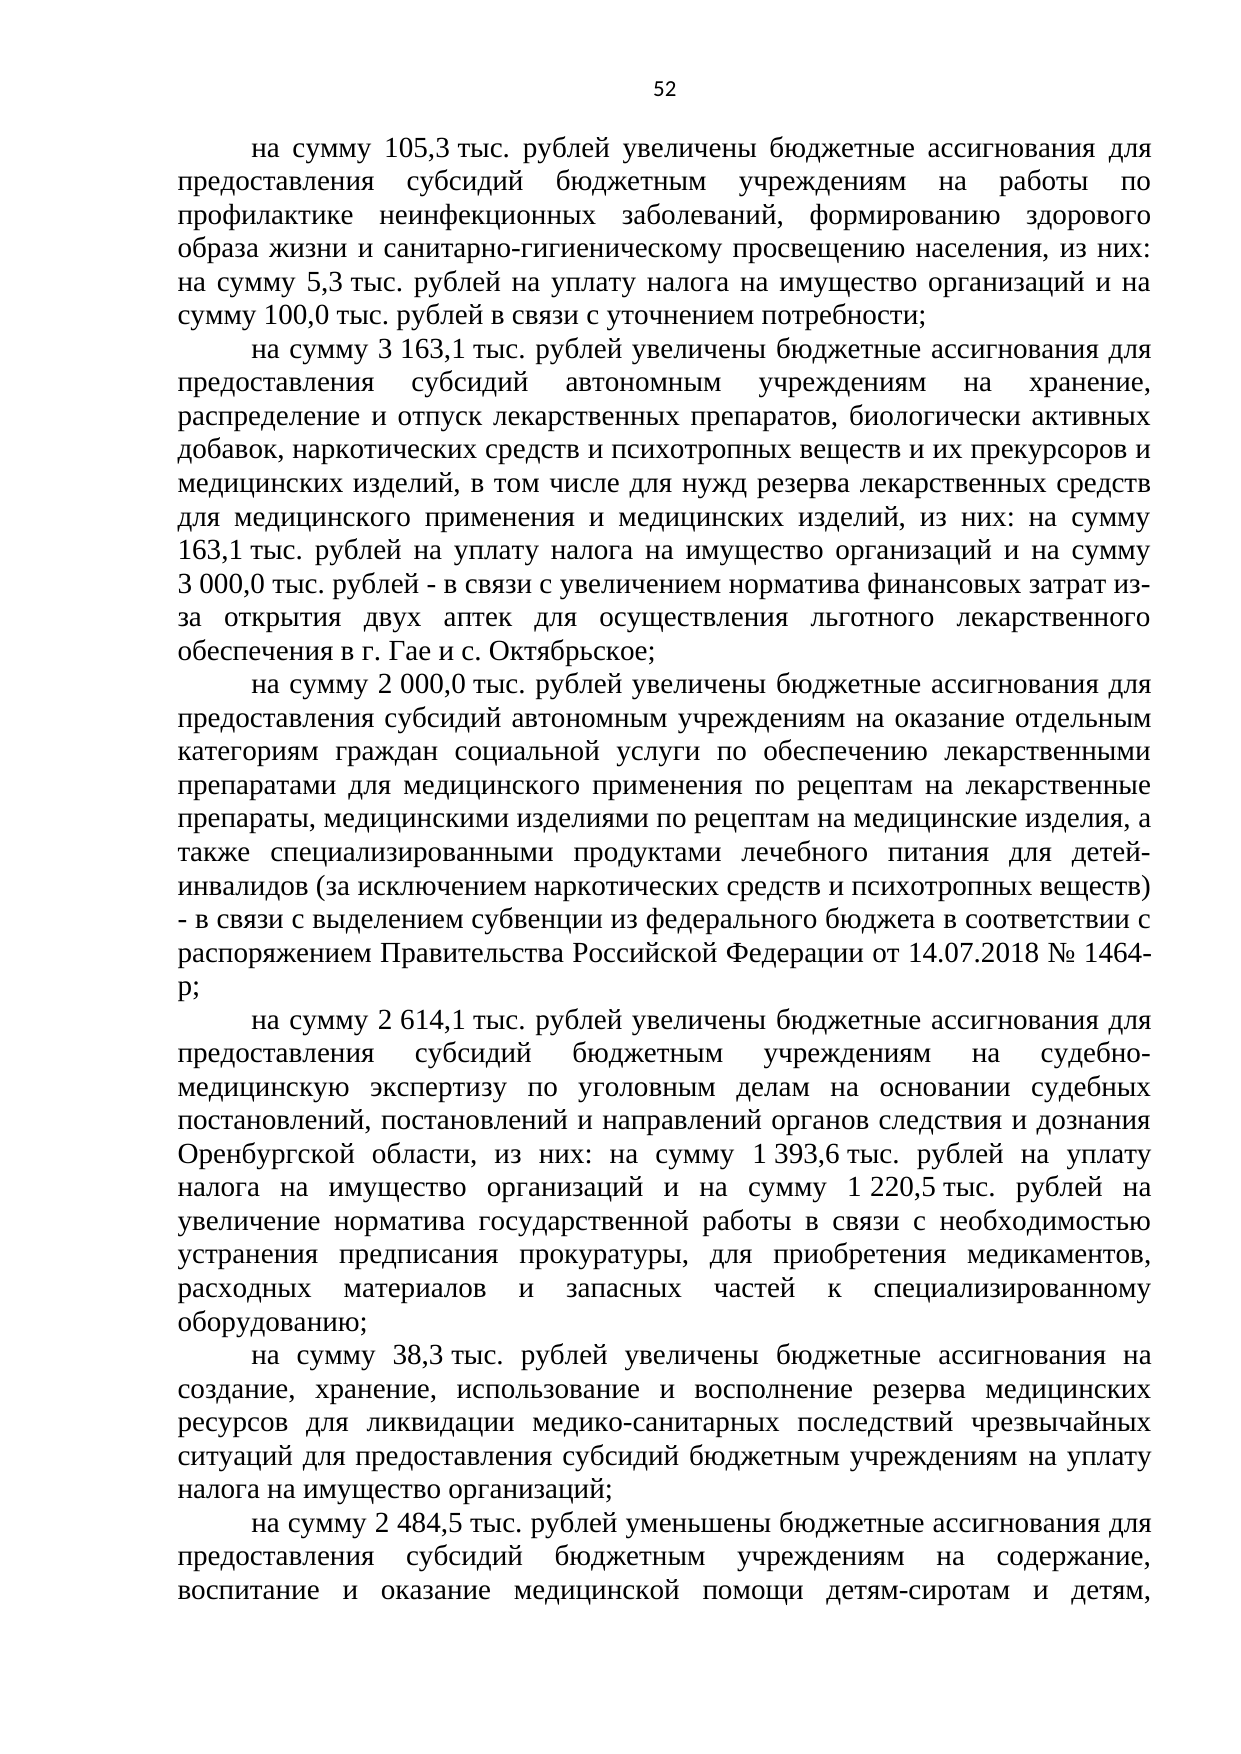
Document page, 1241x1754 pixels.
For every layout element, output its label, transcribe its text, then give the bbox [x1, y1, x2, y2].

text на сумму 2 000,0 тыс. рублей увеличены бюджетные ассигнования для предоставления субсидий автономным учреждениям на оказание отдельным категориям граждан социальной услуги по обеспечению лекарственными препаратами для медицинского применения по рецептам на лекарственные препараты, медицинскими изделиями по рецептам на медицинские изделия, а также специализированными продуктами лечебного питания для детей-инвалидов (за исключением наркотических средств и психотропных веществ) - в связи с выделением субвенции из федерального бюджета в соответствии с распоряжением Правительства Российской Федерации от 14.07.2018 № 1464-р; [177, 666, 1152, 1002]
text на сумму 3 163,1 тыс. рублей увеличены бюджетные ассигнования для предоставления субсидий автономным учреждениям на хранение, распределение и отпуск лекарственных препаратов, биологически активных добавок, наркотических средств и психотропных веществ и их прекурсоров и медицинских изделий, в том числе для нужд резерва лекарственных средств для медицинского применения и медицинских изделий, из них: на сумму 163,1 тыс. рублей на уплату налога на имущество организаций и на сумму 3 000,0 тыс. рублей - в связи с увеличением норматива финансовых затрат из-за открытия двух аптек для осуществления льготного лекарственного обеспечения в г. Гае и с. Октябрьское; [177, 331, 1152, 666]
text на сумму 105,3 тыс. рублей увеличены бюджетные ассигнования для предоставления субсидий бюджетным учреждениям на работы по профилактике неинфекционных заболеваний, формированию здорового образа жизни и санитарно-гигиеническому просвещению населения, из них: на сумму 5,3 тыс. рублей на уплату налога на имущество организаций и на сумму 100,0 тыс. рублей в связи с уточнением потребности; [177, 130, 1152, 331]
text на сумму 38,3 тыс. рублей увеличены бюджетные ассигнования на создание, хранение, использование и восполнение резерва медицинских ресурсов для ликвидации медико-санитарных последствий чрезвычайных ситуаций для предоставления субсидий бюджетным учреждениям на уплату налога на имущество организаций; [177, 1337, 1152, 1505]
text на сумму 2 614,1 тыс. рублей увеличены бюджетные ассигнования для предоставления субсидий бюджетным учреждениям на судебно-медицинскую экспертизу по уголовным делам на основании судебных постановлений, постановлений и направлений органов следствия и дознания Оренбургской области, из них: на сумму 1 393,6 тыс. рублей на уплату налога на имущество организаций и на сумму 1 220,5 тыс. рублей на увеличение норматива государственной работы в связи с необходимостью устранения предписания прокуратуры, для приобретения медикаментов, расходных материалов и запасных частей к специализированному оборудованию; [177, 1002, 1152, 1337]
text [177, 1505, 1152, 1606]
